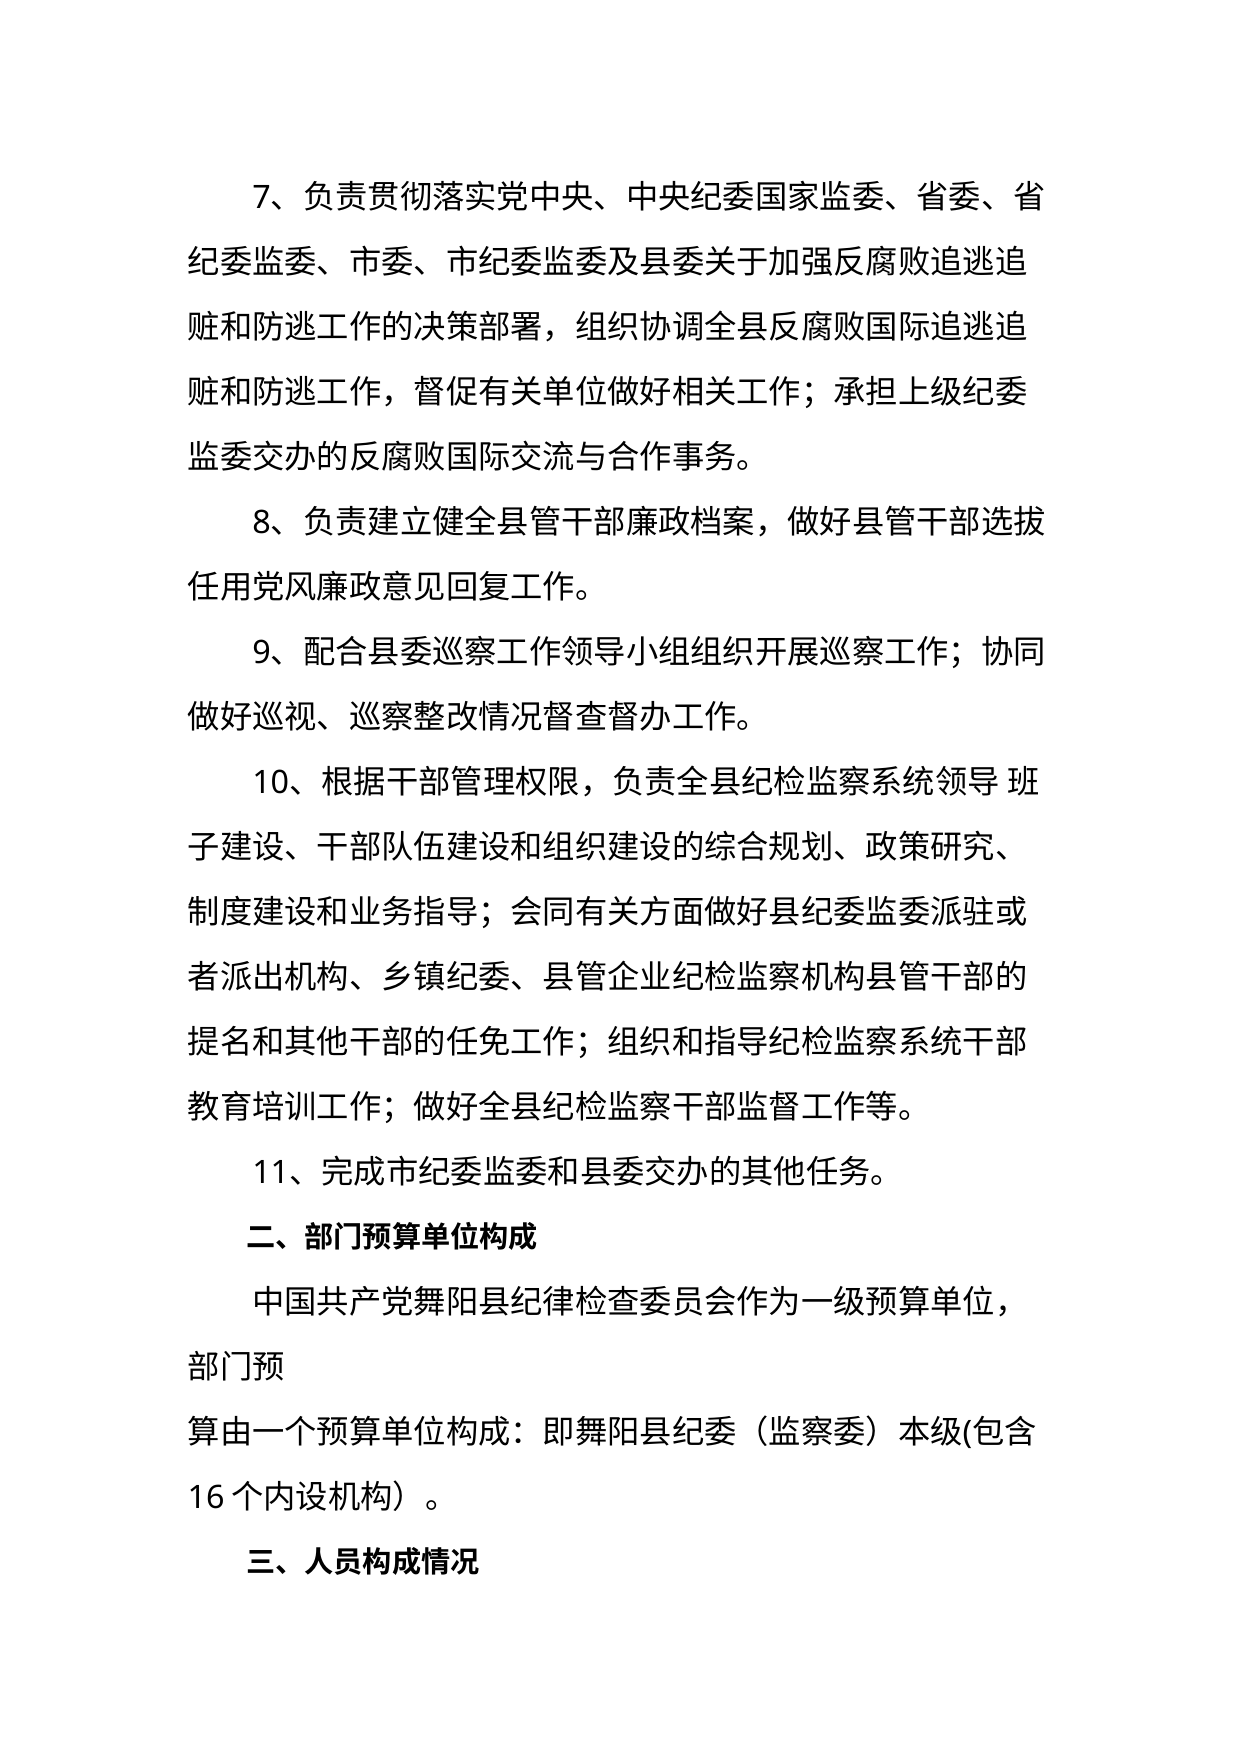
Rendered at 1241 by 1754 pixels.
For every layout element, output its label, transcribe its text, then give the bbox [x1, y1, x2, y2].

text 二、部门预算单位构成 [187, 1202, 1053, 1267]
text 8、负责建立健全县管干部廉政档案，做好县管干部选拔任用党风廉政意见回复工作。 [187, 487, 1053, 617]
text 10、根据干部管理权限，负责全县纪检监察系统领导 班子建设、干部队伍建设和组织建设的综合规划、政策研究、制度建设和业务指导；会同有关方面做好县纪委监委派驻或者派出机构、乡镇纪委、县管企业纪检监察机构县管干部的提名和其他干部的任免工作；组织和指导纪检监察系统干部教育培训工作；做好全县纪检监察干部监督工作等。 [187, 747, 1053, 1137]
text 三、人员构成情况 [187, 1527, 1053, 1592]
text 中国共产党舞阳县纪律检查委员会作为一级预算单位，部门预 [187, 1267, 1053, 1397]
text 9、配合县委巡察工作领导小组组织开展巡察工作；协同做好巡视、巡察整改情况督查督办工作。 [187, 617, 1053, 747]
text 11、完成市纪委监委和县委交办的其他任务。 [187, 1137, 1053, 1202]
text 算由一个预算单位构成：即舞阳县纪委（监察委）本级(包含16个内设机构）。 [187, 1397, 1053, 1527]
text 7、负责贯彻落实党中央、中央纪委国家监委、省委、省纪委监委、市委、市纪委监委及县委关于加强反腐败追逃追赃和防逃工作的决策部署，组织协调全县反腐败国际追逃追赃和防逃工作，督促有关单位做好相关工作；承担上级纪委监委交办的反腐败国际交流与合作事务。 [187, 162, 1053, 487]
